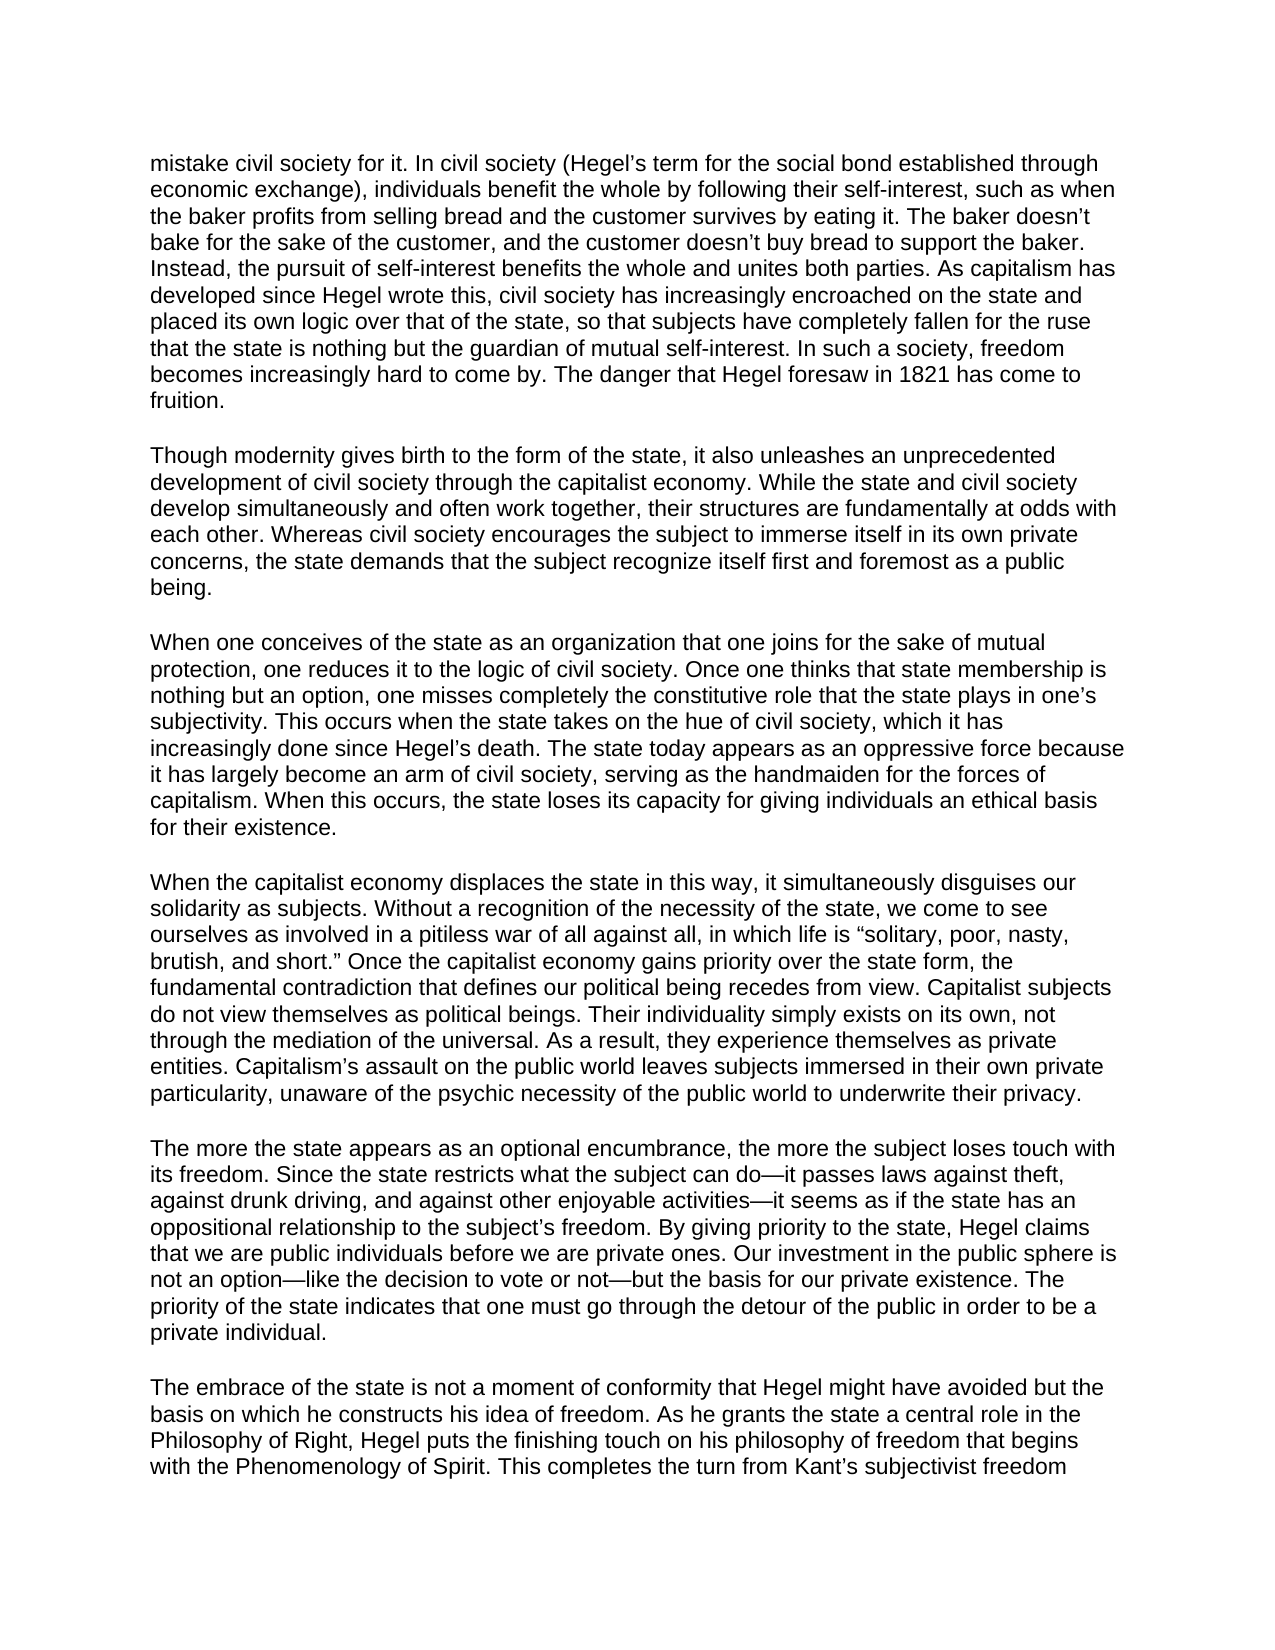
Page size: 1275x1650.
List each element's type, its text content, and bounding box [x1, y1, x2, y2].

text When the capitalist economy displaces the state in this way, it simultaneously disguises our solidarity as subjects. Without a recognition of the necessity of the state, we come to see ourselves as involved in a pitiless war of all against all, in which life is “solitary, poor, nasty, brutish, and short.” Once the capitalist economy gains priority over the state form, the fundamental contradiction that defines our political being recedes from view. Capitalist subjects do not view themselves as political beings. Their individuality simply exists on its own, not through the mediation of the universal. As a result, they experience themselves as private entities. Capitalism’s assault on the public world leaves subjects immersed in their own private particularity, unaware of the psychic necessity of the public world to underwrite their privacy. [150, 869, 1125, 1106]
text When one conceives of the state as an organization that one joins for the sake of mutual protection, one reduces it to the logic of civil society. Once one thinks that state membership is nothing but an option, one misses completely the constitutive role that the state plays in one’s subjectivity. This occurs when the state takes on the hue of civil society, which it has increasingly done since Hegel’s death. The state today appears as an oppressive force because it has largely become an arm of civil society, serving as the handmaiden for the forces of capitalism. When this occurs, the state loses its capacity for giving individuals an ethical basis for their existence. [150, 629, 1125, 840]
text The more the state appears as an optional encumbrance, the more the subject loses touch with its freedom. Since the state restricts what the subject can do—it passes laws against theft, against drunk driving, and against other enjoyable activities—it seems as if the state has an oppositional relationship to the subject’s freedom. By giving priority to the state, Hegel claims that we are public individuals before we are private ones. Our investment in the public sphere is not an option—like the decision to vote or not—but the basis for our private existence. The priority of the state indicates that one must go through the detour of the public in order to be a private individual. [150, 1135, 1125, 1346]
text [150, 1374, 1125, 1480]
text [150, 150, 1125, 413]
text Though modernity gives birth to the form of the state, it also unleashes an unprecedented development of civil society through the capitalist economy. While the state and civil society develop simultaneously and often work together, their structures are fundamentally at odds with each other. Whereas civil society encourages the subject to immerse itself in its own private concerns, the state demands that the subject recognize itself first and foremost as a public being. [150, 442, 1125, 600]
